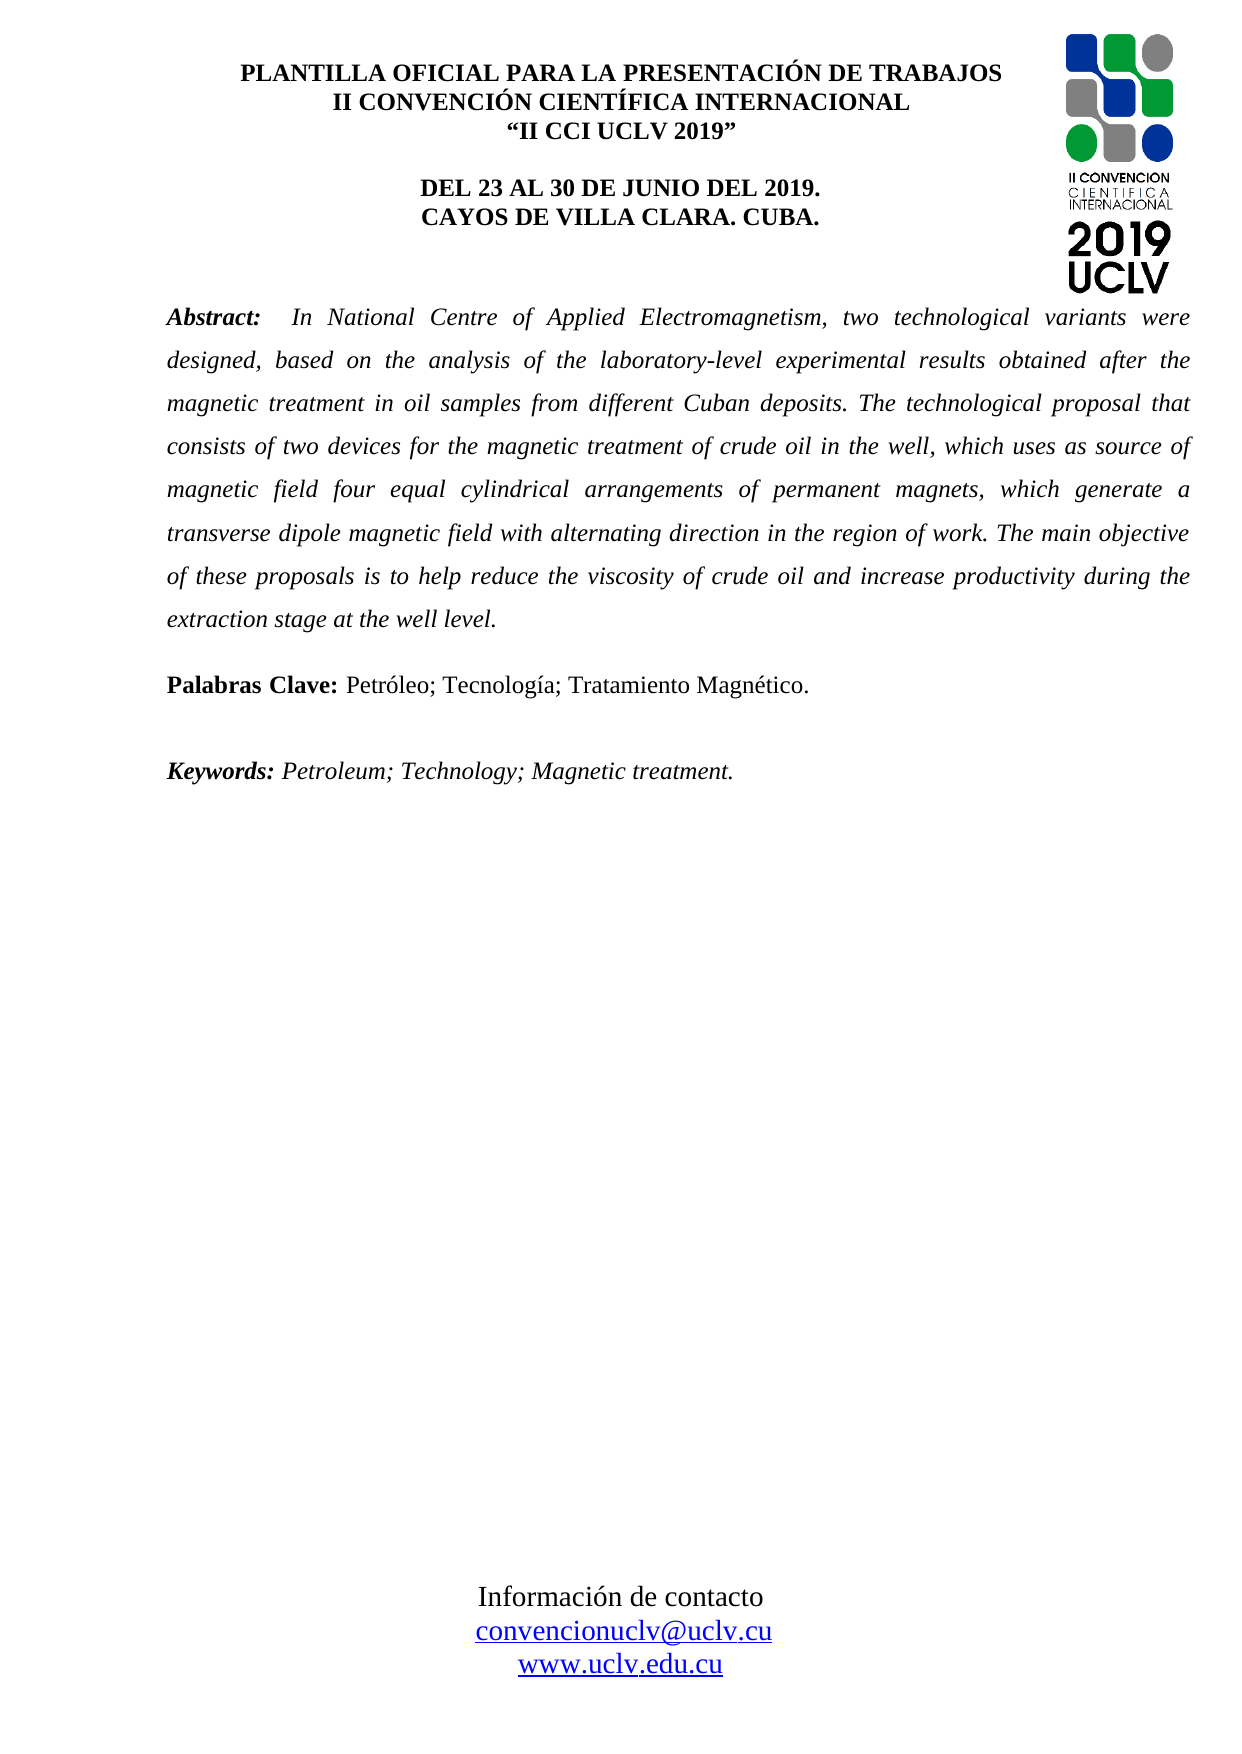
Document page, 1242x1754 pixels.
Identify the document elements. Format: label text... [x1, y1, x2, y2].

picture [1060, 31, 1182, 302]
text Abstract: In National Centre of Applied Electromagnetism, two technological variants were designed, based on the analysis of the laboratory-level experimental results obtained after the magnetic treatment in oil samples from different Cuban deposits. The technological proposal that consists of two devices for the magnetic treatment of crude oil in the well, which uses as source of magnetic field four equal cylindrical arrangements of permanent magnets, which generate a transverse dipole magnetic field with alternating direction in the region of work. The main objective of these proposals is to help reduce the viscosity of crude oil and increase productivity during the extraction stage at the well level. [167, 302, 1194, 633]
text Keywords: Petroleum; Technology; Magnetic treatment. [167, 756, 1194, 785]
text Palabras Clave: Petróleo; Tecnología; Tratamiento Magnético. [167, 670, 1194, 699]
